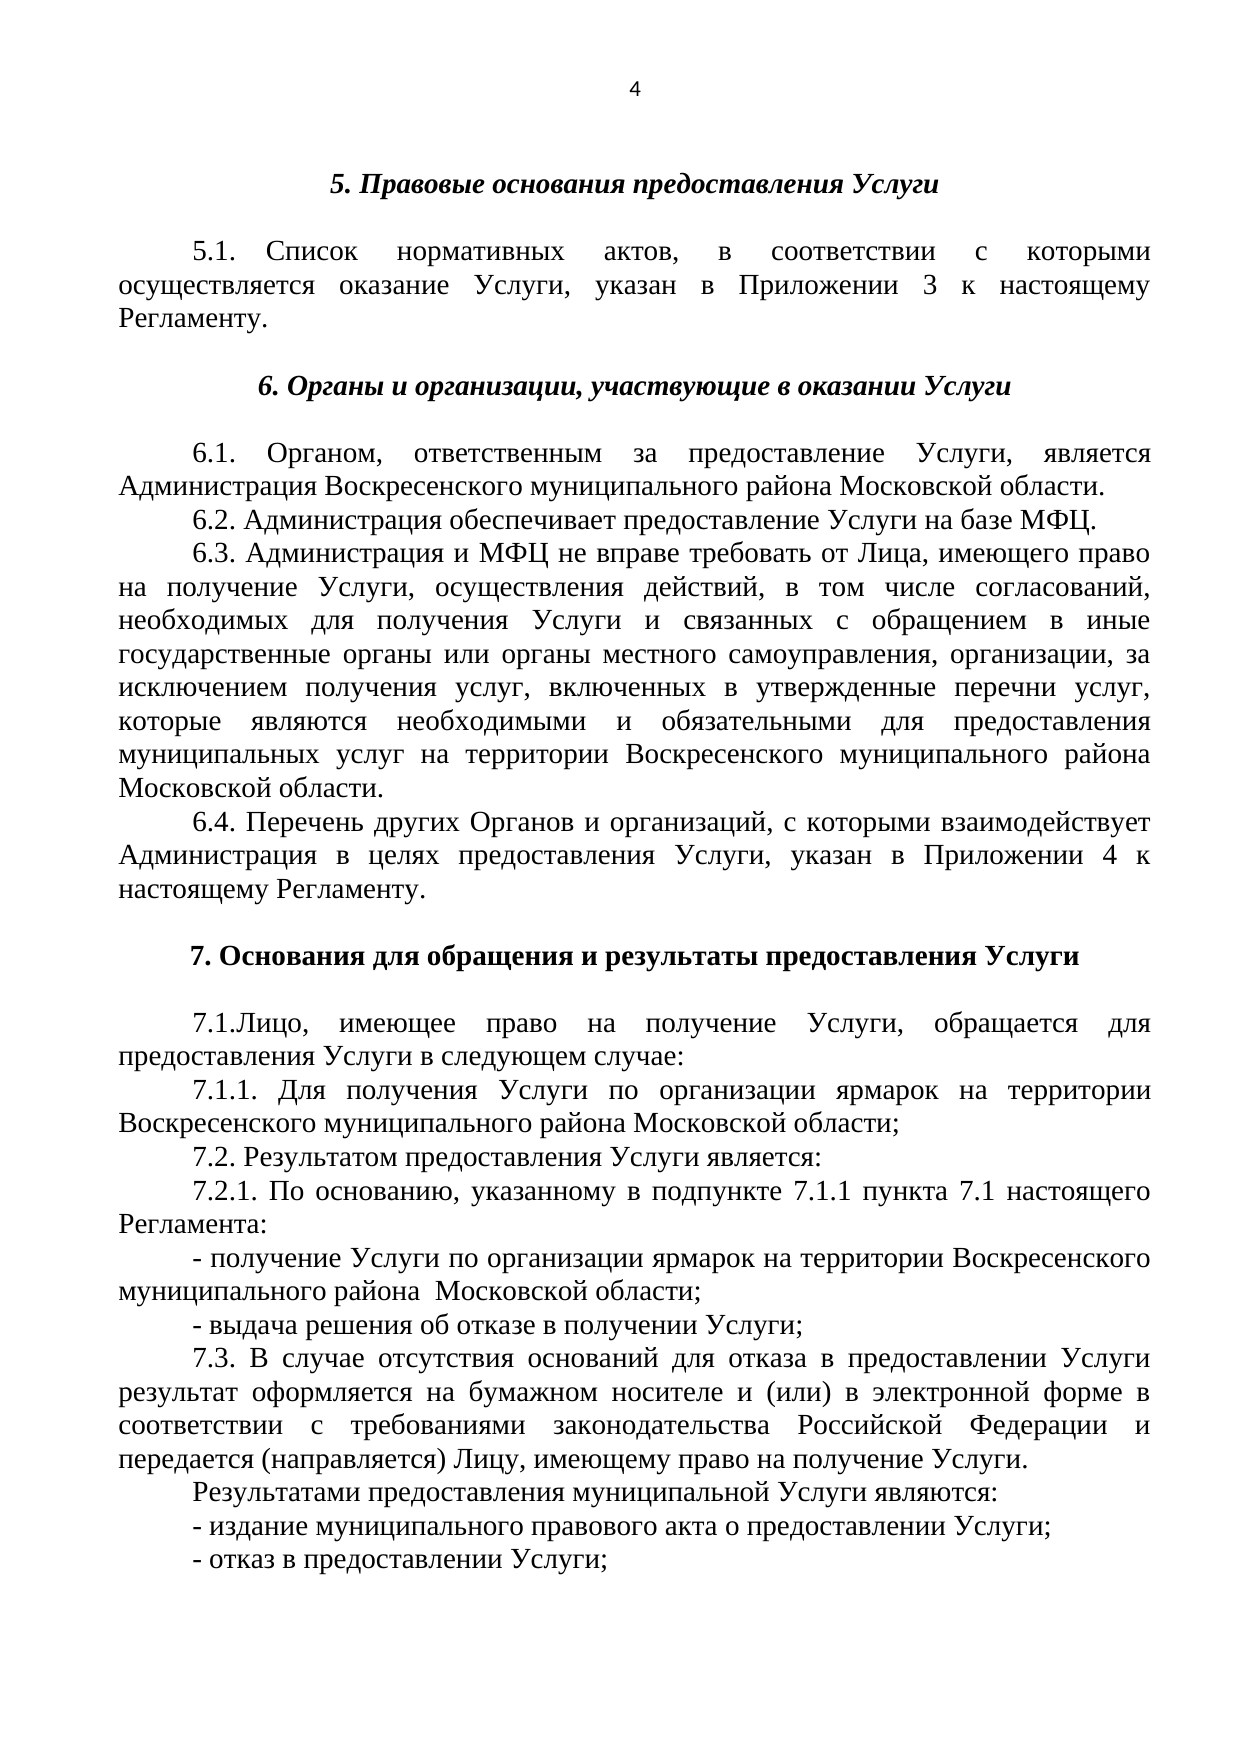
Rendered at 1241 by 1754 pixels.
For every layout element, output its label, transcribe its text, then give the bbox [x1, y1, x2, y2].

text - получение Услуги по организации ярмарок на территории Воскресенского муниципального района Московской области; [118, 1240, 1152, 1307]
text - выдача решения об отказе в получении Услуги; [118, 1307, 1152, 1340]
text Результатами предоставления муниципальной Услуги являются: [118, 1474, 1152, 1508]
text 7.1. Лицо, имеющее право на получение Услуги, обращается для предоставления Услуги в следующем случае: [118, 1005, 1152, 1072]
text 7.3. В случае отсутствия оснований для отказа в предоставлении Услуги результат оформляется на бумажном носителе и (или) в электронной форме в соответствии с требованиями законодательства Российской Федерации и передается (направляется) Лицу, имеющему право на получение Услуги. [118, 1340, 1152, 1474]
text 6.1. Органом, ответственным за предоставление Услуги, является Администрация Воскресенского муниципального района Московской области. [118, 435, 1152, 502]
text 6.2. Администрация обеспечивает предоставление Услуги на базе МФЦ. [118, 502, 1152, 535]
text 6.3. Администрация и МФЦ не вправе требовать от Лица, имеющего право на получение Услуги, осуществления действий, в том числе согласований, необходимых для получения Услуги и связанных с обращением в иные государственные органы или органы местного самоуправления, организации, за исключением получения услуг, включенных в утвержденные перечни услуг, которые являются необходимыми и обязательными для предоставления муниципальных услуг на территории Воскресенского муниципального района Московской области. [118, 535, 1152, 804]
text 6. Органы и организации, участвующие в оказании Услуги [118, 368, 1152, 401]
text 5.1. Список нормативных актов, в соответствии с которыми осуществляется оказание Услуги, указан в Приложении 3 к настоящему Регламенту. [118, 233, 1152, 334]
text - отказ в предоставлении Услуги; [118, 1542, 1152, 1575]
text 7.2. Результатом предоставления Услуги является: [118, 1139, 1152, 1173]
text 5. Правовые основания предоставления Услуги [118, 166, 1152, 200]
text - издание муниципального правового акта о предоставлении Услуги; [118, 1508, 1152, 1542]
text 7.1.1. Для получения Услуги по организации ярмарок на территории Воскресенского муниципального района Московской области; [118, 1072, 1152, 1139]
text 6.4. Перечень других Органов и организаций, с которыми взаимодействует Администрация в целях предоставления Услуги, указан в Приложении 4 к настоящему Регламенту. [118, 804, 1152, 904]
text 7. Основания для обращения и результаты предоставления Услуги [118, 938, 1152, 971]
text 7.2.1. По основанию, указанному в подпункте 7.1.1 пункта 7.1 настоящего Регламента: [118, 1173, 1152, 1240]
